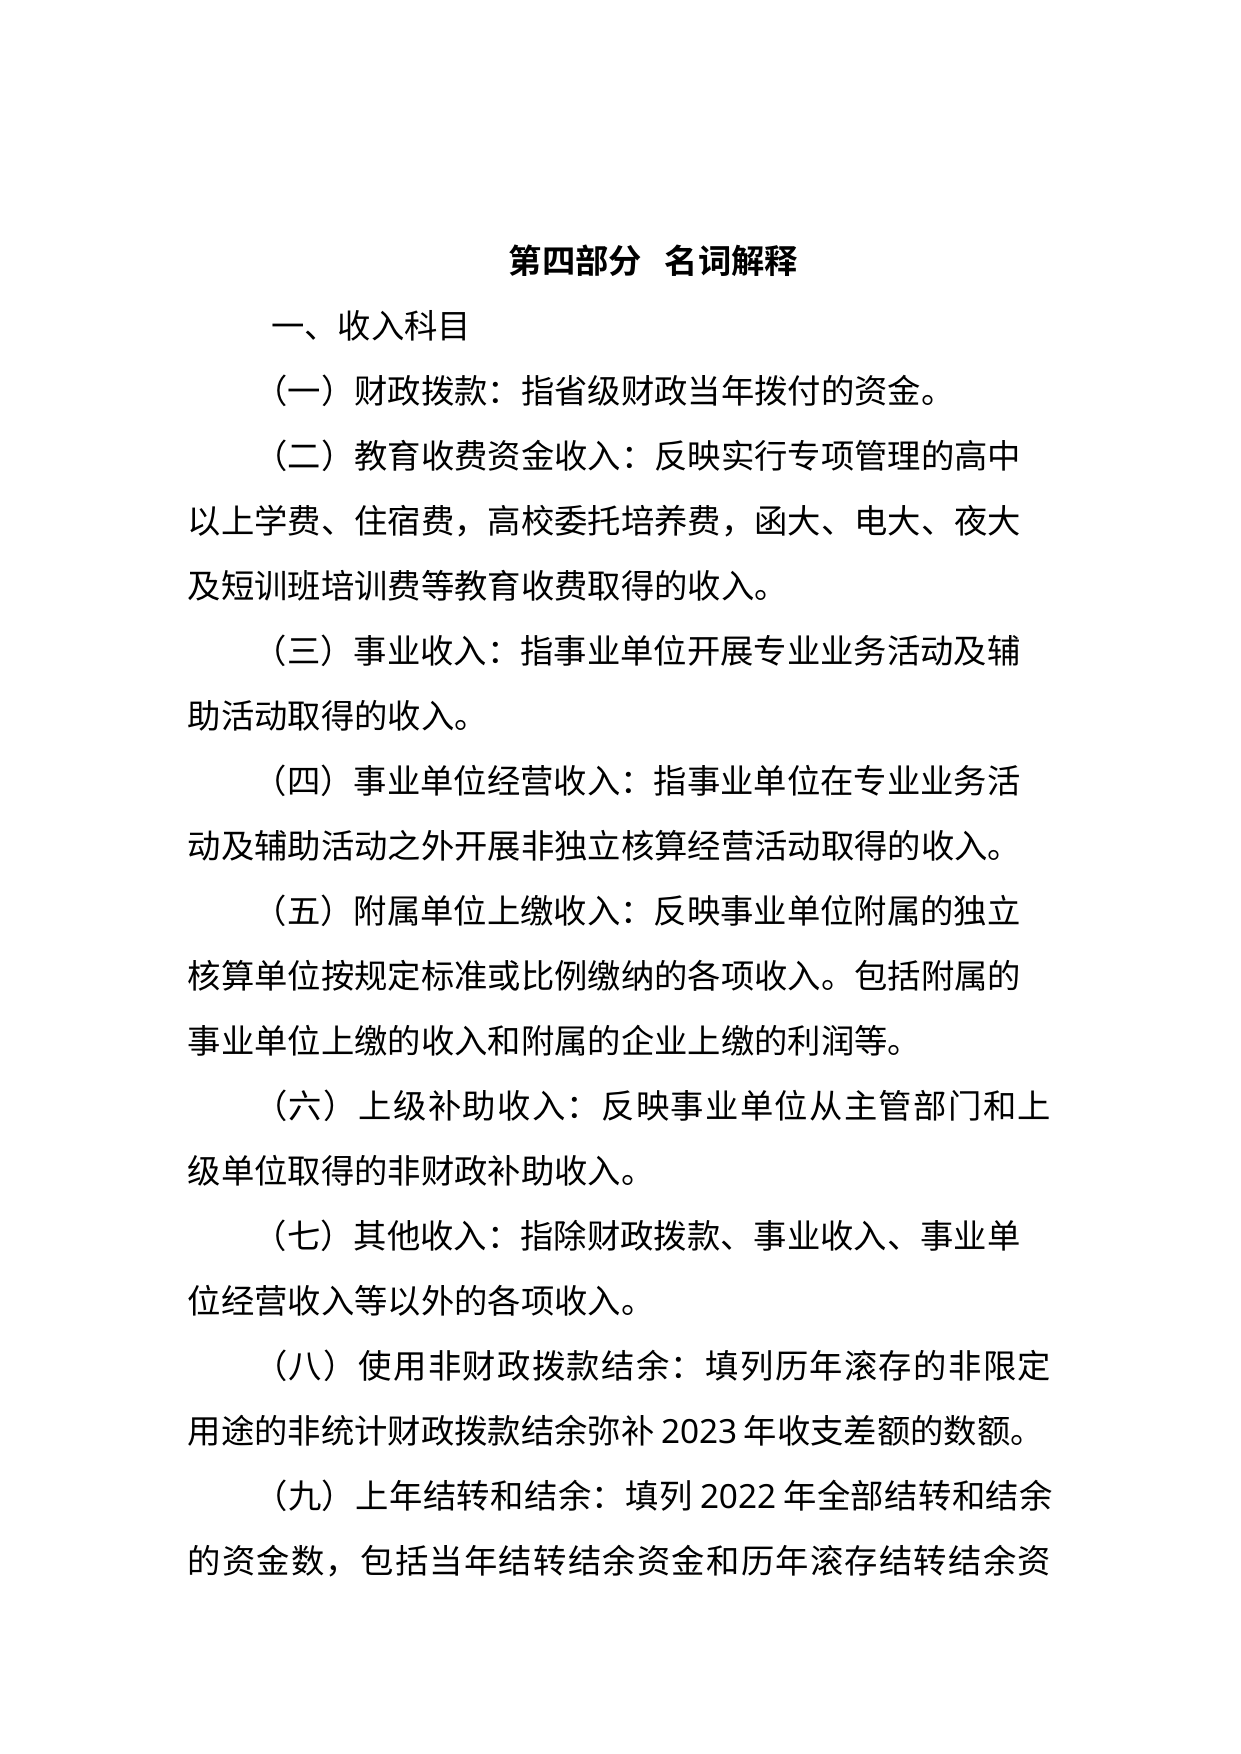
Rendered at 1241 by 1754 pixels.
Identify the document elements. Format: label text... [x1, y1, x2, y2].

text （七）其他收入：指除财政拨款、事业收入、事业单位经营收入等以外的各项收入。 [187, 1202, 1053, 1332]
text （六）上级补助收入：反映事业单位从主管部门和上级单位取得的非财政补助收入。 [187, 1072, 1053, 1202]
text 第四部分 名词解释 [187, 227, 1053, 292]
list 财政拨款：指省级财政当年拨付的资金。 [187, 357, 1053, 422]
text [187, 1462, 1053, 1592]
list 教育收费资金收入：反映实行专项管理的高中以上学费、住宿费，高校委托培养费，函大、电大、夜大及短训班培训费等教育收费取得的收入。 [187, 422, 1053, 617]
text （三）事业收入：指事业单位开展专业业务活动及辅助活动取得的收入。 [187, 617, 1053, 747]
text 一、收入科目 [187, 292, 1053, 357]
text （八）使用非财政拨款结余：填列历年滚存的非限定用途的非统计财政拨款结余弥补2023年收支差额的数额。 [187, 1332, 1053, 1462]
text （五）附属单位上缴收入：反映事业单位附属的独立核算单位按规定标准或比例缴纳的各项收入。包括附属的事业单位上缴的收入和附属的企业上缴的利润等。 [187, 877, 1053, 1072]
text （四）事业单位经营收入：指事业单位在专业业务活动及辅助活动之外开展非独立核算经营活动取得的收入。 [187, 747, 1053, 877]
